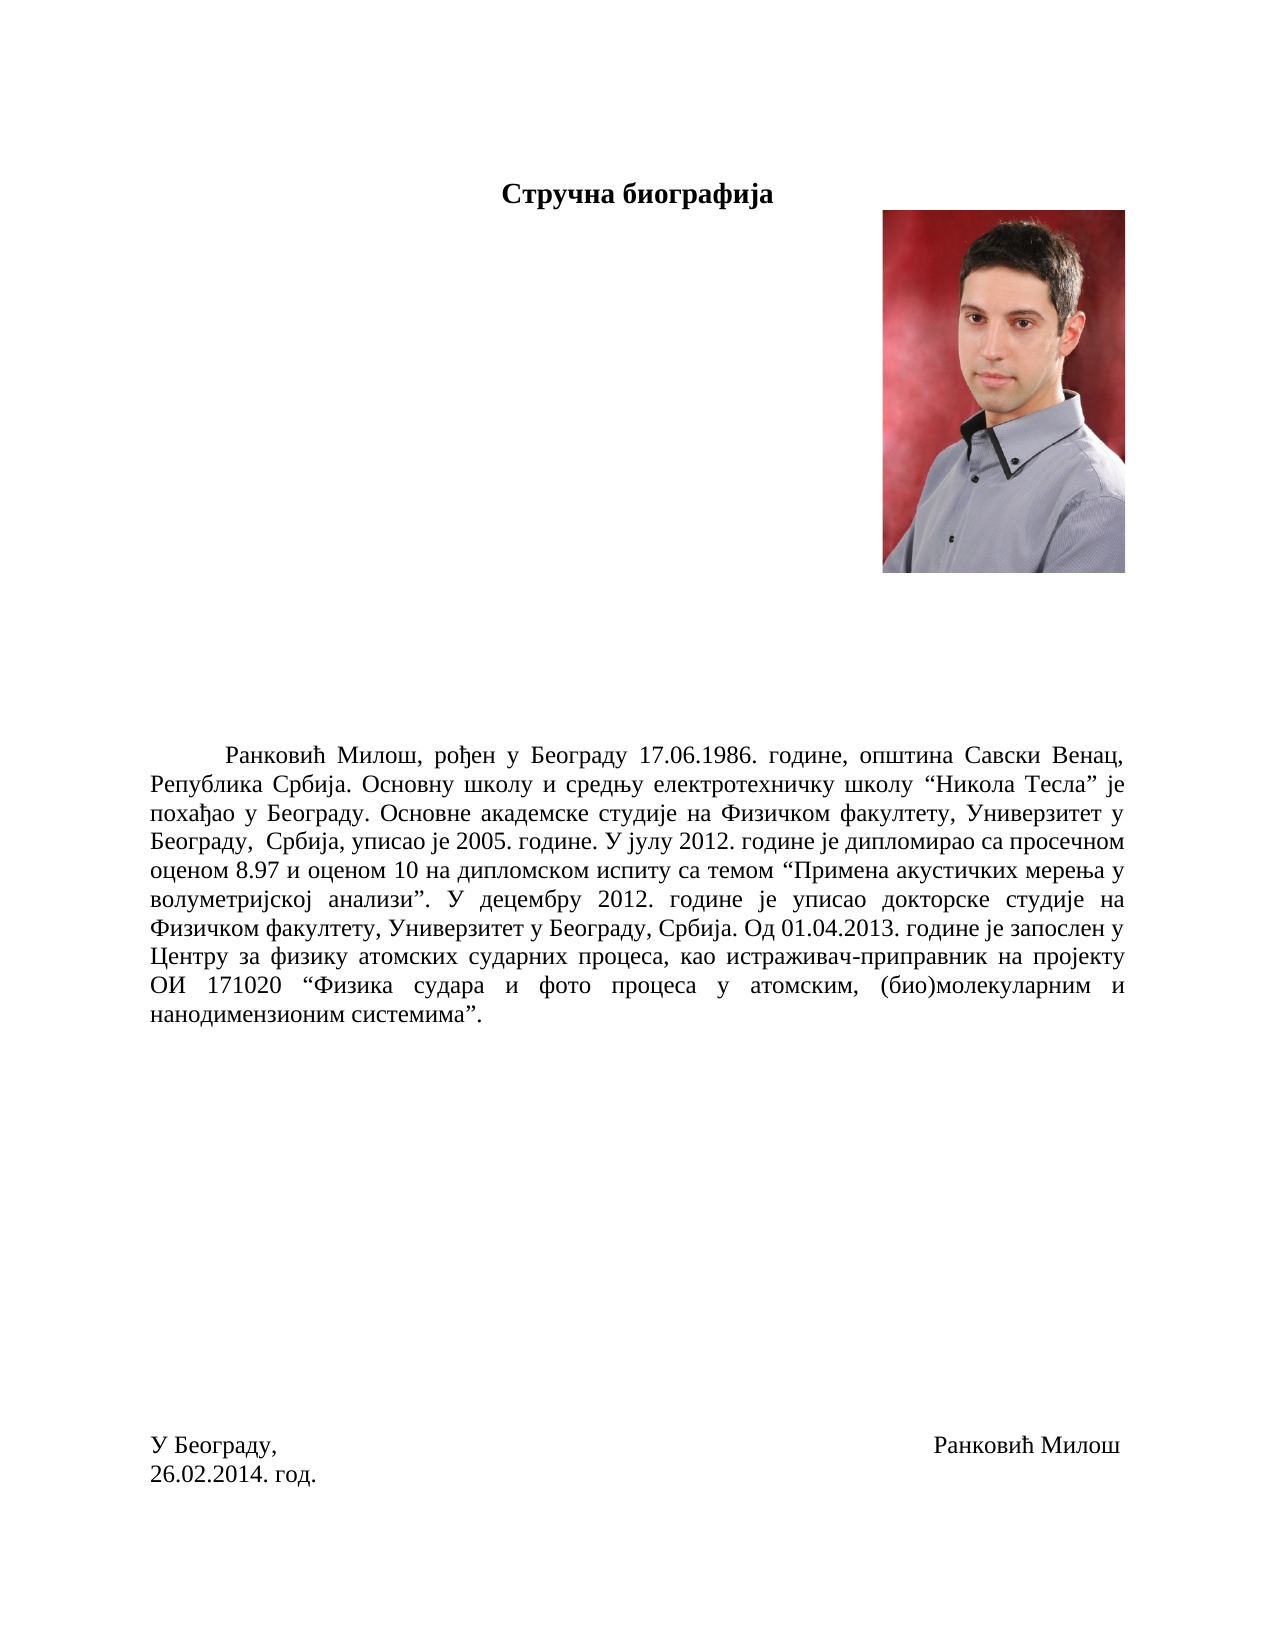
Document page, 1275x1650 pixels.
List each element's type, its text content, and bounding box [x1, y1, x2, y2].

text У Београду, Ранковић Милош [150, 1430, 1125, 1459]
text 26.02.2014. год. [150, 1459, 1125, 1488]
picture [882, 210, 1125, 573]
text Стручна биографија [150, 176, 1125, 210]
text Ранковић Милош, рођен у Београду 17.06.1986. године, општина Савски Венац, Република Србија. Основну школу и средњу електротехничку школу “Никола Тесла” је похађао у Београду. Основне академске студије на Физичком факултету, Универзитет у Београду, Србија, уписао је 2005. године. У јулу 2012. године је дипломирао са просечном оценом 8.97 и оценом 10 на дипломском испиту са темом “Примена акустичких мерења у волуметријској анализи”. У децембру 2012. године је уписао докторске студије на Физичком факултету, Универзитет у Београду, Србија. Од 01.04.2013. године је запослен у Центру за физику атомских сударних процеса, као истраживач-приправник на пројекту ОИ 171020 “Физика судара и фото процеса у атомским, (био)молекуларним и нанодимензионим системима”. [150, 740, 1125, 1028]
